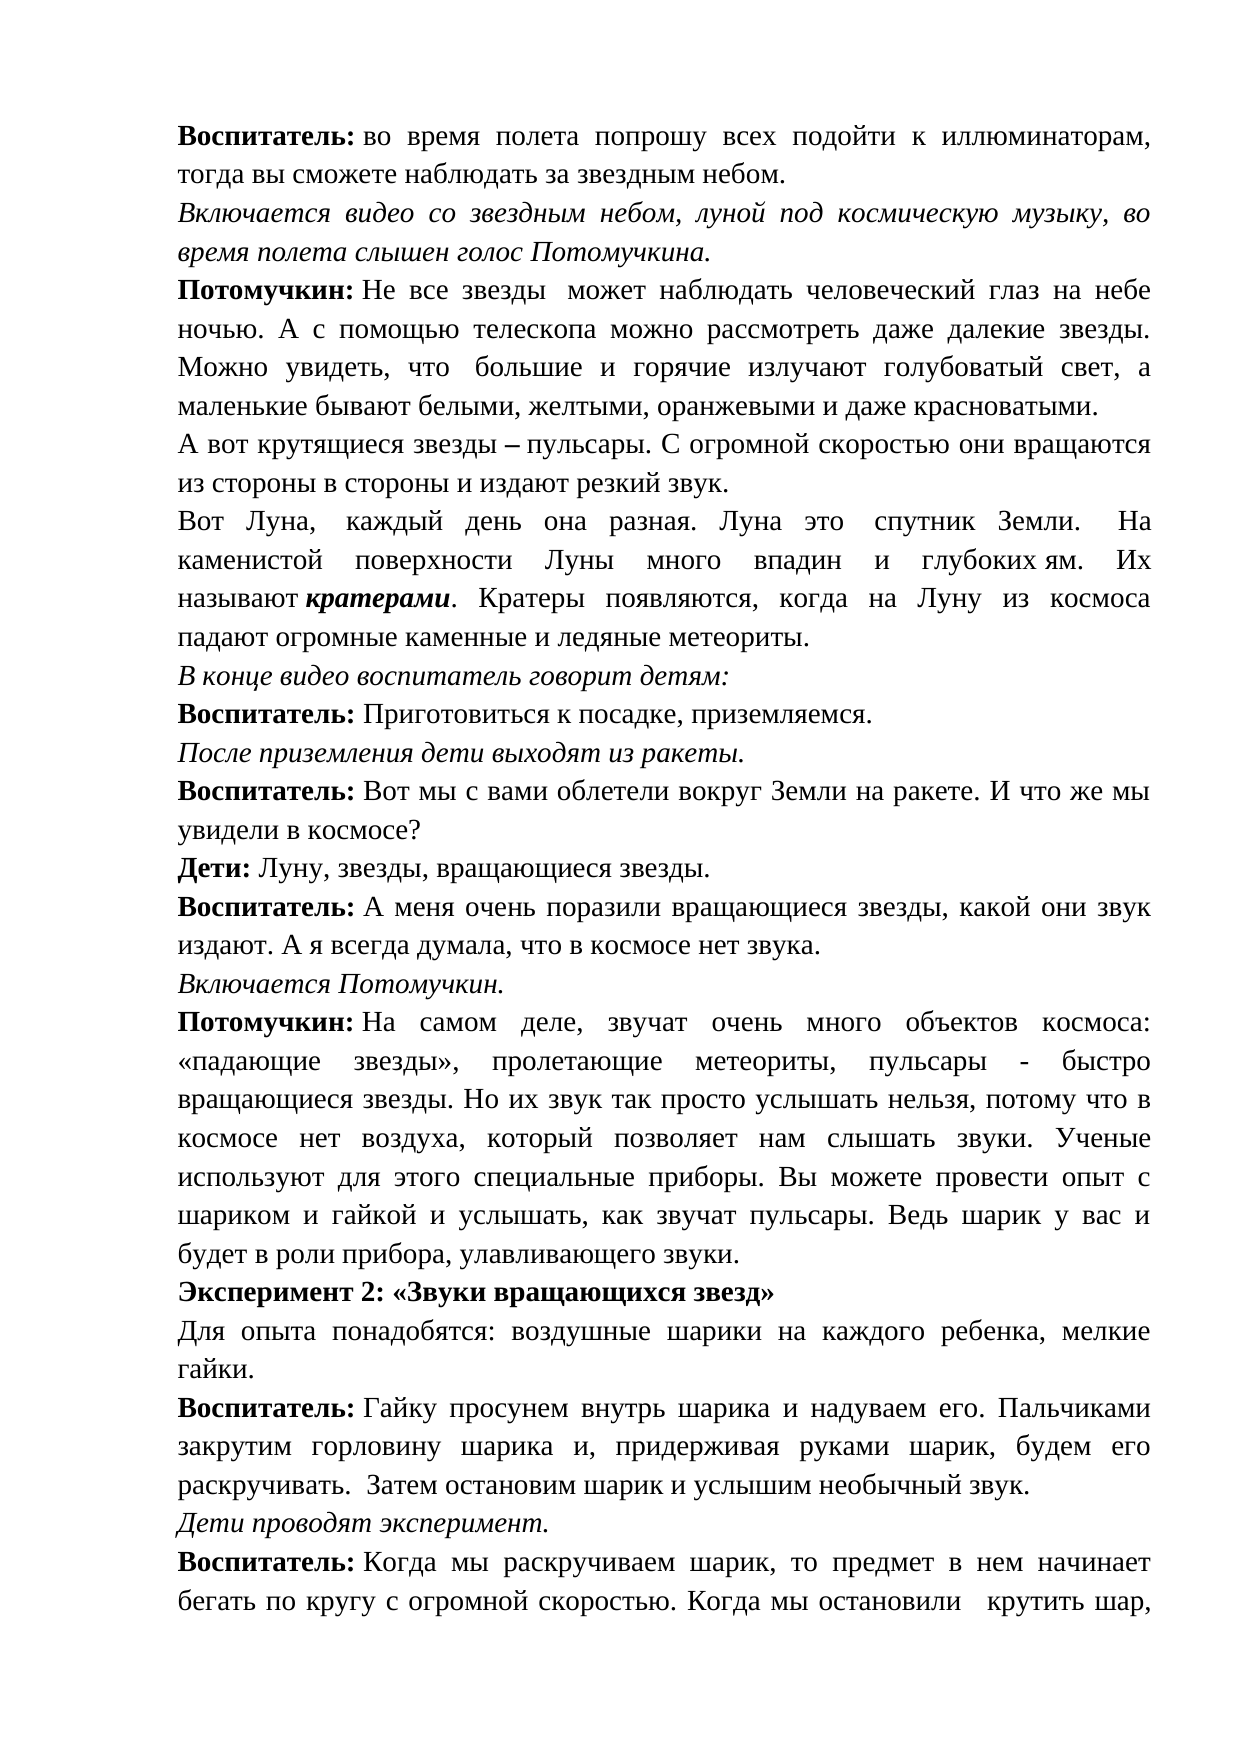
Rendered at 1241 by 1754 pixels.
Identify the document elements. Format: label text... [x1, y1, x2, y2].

text После приземления дети выходят из ракеты. [177, 735, 1152, 768]
text Дети проводят эксперимент. [177, 1506, 1152, 1539]
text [177, 1544, 1152, 1616]
text Включается Потомучкин. [177, 966, 1152, 999]
text А вот крутящиеся звезды – пульсары. С огромной скоростью они вращаются из стороны в стороны и издают резкий звук. [177, 426, 1152, 498]
text Воспитатель: Гайку просунем внутрь шарика и надуваем его. Пальчиками закрутим горловину шарика и, придерживая руками шарик, будем его раскручивать. Затем остановим шарик и услышим необычный звук. [177, 1390, 1152, 1501]
text Потомучкин: Не все звезды может наблюдать человеческий глаз на небе ночью. А с помощью телескопа можно рассмотреть даже далекие звезды. Можно увидеть, что большие и горячие излучают голубоватый свет, а маленькие бывают белыми, желтыми, оранжевыми и даже красноватыми. [177, 272, 1152, 421]
text Воспитатель: А меня очень поразили вращающиеся звезды, какой они звук издают. А я всегда думала, что в космосе нет звука. [177, 889, 1152, 961]
text Включается видео со звездным небом, луной под космическую музыку, во время полета слышен голос Потомучкина. [177, 195, 1152, 267]
text Дети: Луну, звезды, вращающиеся звезды. [177, 850, 1152, 884]
text Потомучкин: На самом деле, звучат очень много объектов космоса: «падающие звезды», пролетающие метеориты, пульсары - быстро вращающиеся звезды. Но их звук так просто услышать нельзя, потому что в космосе нет воздуха, который позволяет нам слышать звуки. Ученые используют для этого специальные приборы. Вы можете провести опыт с шариком и гайкой и услышать, как звучат пульсары. Ведь шарик у вас и будет в роли прибора, улавливающего звуки. [177, 1004, 1152, 1269]
text Воспитатель: Приготовиться к посадке, приземляемся. [177, 696, 1152, 730]
text Воспитатель: во время полета попрошу всех подойти к иллюминаторам, тогда вы сможете наблюдать за звездным небом. [177, 118, 1152, 190]
text Эксперимент 2: «Звуки вращающихся звезд» [177, 1274, 1152, 1308]
text Вот Луна, каждый день она разная. Луна это спутник Земли. На каменистой поверхности Луны много впадин и глубоких ям. Их называют кратерами. Кратеры появляются, когда на Луну из космоса падают огромные каменные и ледяные метеориты. [177, 503, 1152, 653]
text Для опыта понадобятся: воздушные шарики на каждого ребенка, мелкие гайки. [177, 1313, 1152, 1385]
text Воспитатель: Вот мы с вами облетели вокруг Земли на ракете. И что же мы увидели в космосе? [177, 773, 1152, 845]
text В конце видео воспитатель говорит детям: [177, 658, 1152, 691]
